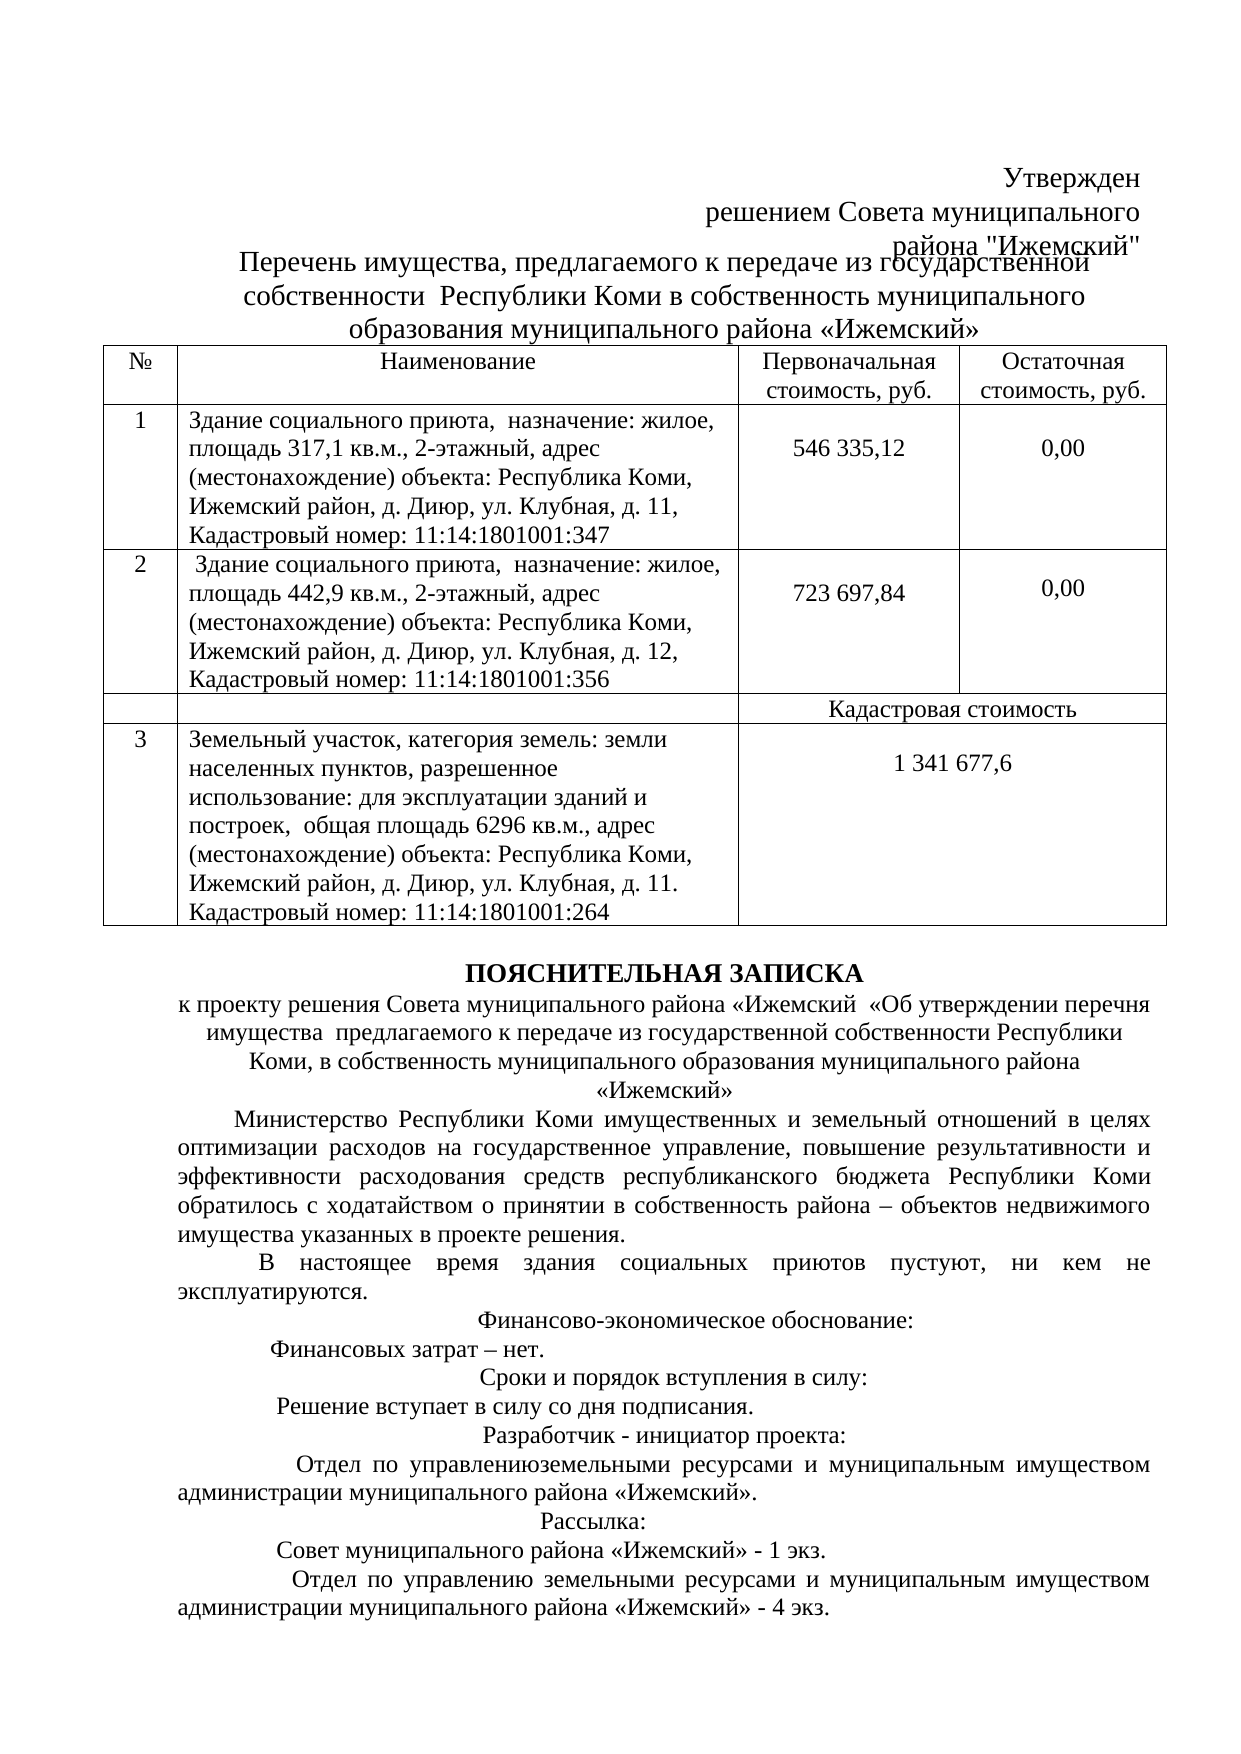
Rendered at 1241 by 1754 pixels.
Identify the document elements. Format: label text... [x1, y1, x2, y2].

text Разработчик - инициатор проекта: [177, 1420, 1152, 1449]
text Отдел по управлению земельными ресурсами и муниципальным имуществом администрации муниципального района «Ижемский» - 4 экз. [177, 1564, 1152, 1621]
text Сроки и порядок вступления в силу: [177, 1362, 1152, 1391]
text Финансово-экономическое обоснование: [177, 1305, 1152, 1334]
table_cell 2 [104, 550, 177, 693]
text Перечень имущества, предлагаемого к передаче из государственной собственности Республики Коми в собственность муниципального образования муниципального района «Ижемский» [177, 244, 1152, 345]
text Министерство Республики Коми имущественных и земельный отношений в целях оптимизации расходов на государственное управление, повышение результативности и эффективности расходования средств республиканского бюджета Республики Коми обратилось с ходатайством о принятии в собственность района – объектов недвижимого имущества указанных в проекте решения. [177, 1104, 1152, 1247]
text Рассылка: [177, 1506, 1152, 1535]
table_cell 546 335,12 [739, 405, 959, 548]
table_cell Здание социального приюта, назначение: жилое, площадь 442,9 кв.м., 2-этажный, адрес (местонахождение) объекта: Республика Коми, Ижемский район, д. Диюр, ул. Клубная, д. 12, Кадастровый номер: 11:14:1801001:356 [178, 550, 738, 693]
table_cell Здание социального приюта, назначение: жилое, площадь 317,1 кв.м., 2-этажный, адрес (местонахождение) объекта: Республика Коми, Ижемский район, д. Диюр, ул. Клубная, д. 11, Кадастровый номер: 11:14:1801001:347 [178, 405, 738, 548]
table_cell [178, 694, 738, 723]
table_header Первоначальная стоимость, руб. [739, 346, 959, 404]
table_header № [104, 346, 177, 404]
table_cell [104, 694, 177, 723]
text Отдел по управлениюземельными ресурсами и муниципальным имуществом администрации муниципального района «Ижемский». [177, 1449, 1152, 1506]
text Финансовых затрат – нет. [177, 1334, 1152, 1362]
table_cell 0,00 [960, 405, 1166, 548]
table_cell 723 697,84 [739, 550, 959, 693]
table_header Остаточная стоимость, руб. [960, 346, 1166, 404]
table_cell 3 [104, 724, 177, 925]
text к проекту решения Совета муниципального района «Ижемский «Об утверждении перечня имущества предлагаемого к передаче из государственной собственности Республики Коми, в собственность муниципального образования муниципального района «Ижемский» [177, 989, 1152, 1104]
table_cell 0,00 [960, 550, 1166, 693]
text ПОЯСНИТЕЛЬНАЯ ЗАПИСКА [177, 957, 1152, 989]
table_cell Кадастровая стоимость [739, 694, 1166, 723]
table_cell 1 [104, 405, 177, 548]
table_header Наименование [178, 346, 738, 404]
text Совет муниципального района «Ижемский» - 1 экз. [177, 1535, 1152, 1564]
text Решение вступает в силу со дня подписания. [177, 1391, 1152, 1420]
table_cell Земельный участок, категория земель: земли населенных пунктов, разрешенное использование: для эксплуатации зданий и построек, общая площадь 6296 кв.м., адрес (местонахождение) объекта: Республика Коми, Ижемский район, д. Диюр, ул. Клубная, д. 11. Кадастровый номер: 11:14:1801001:264 [178, 724, 738, 925]
text В настоящее время здания социальных приютов пустуют, ни кем не эксплуатируются. [177, 1247, 1152, 1305]
table_cell 1 341 677,6 [739, 724, 1166, 925]
